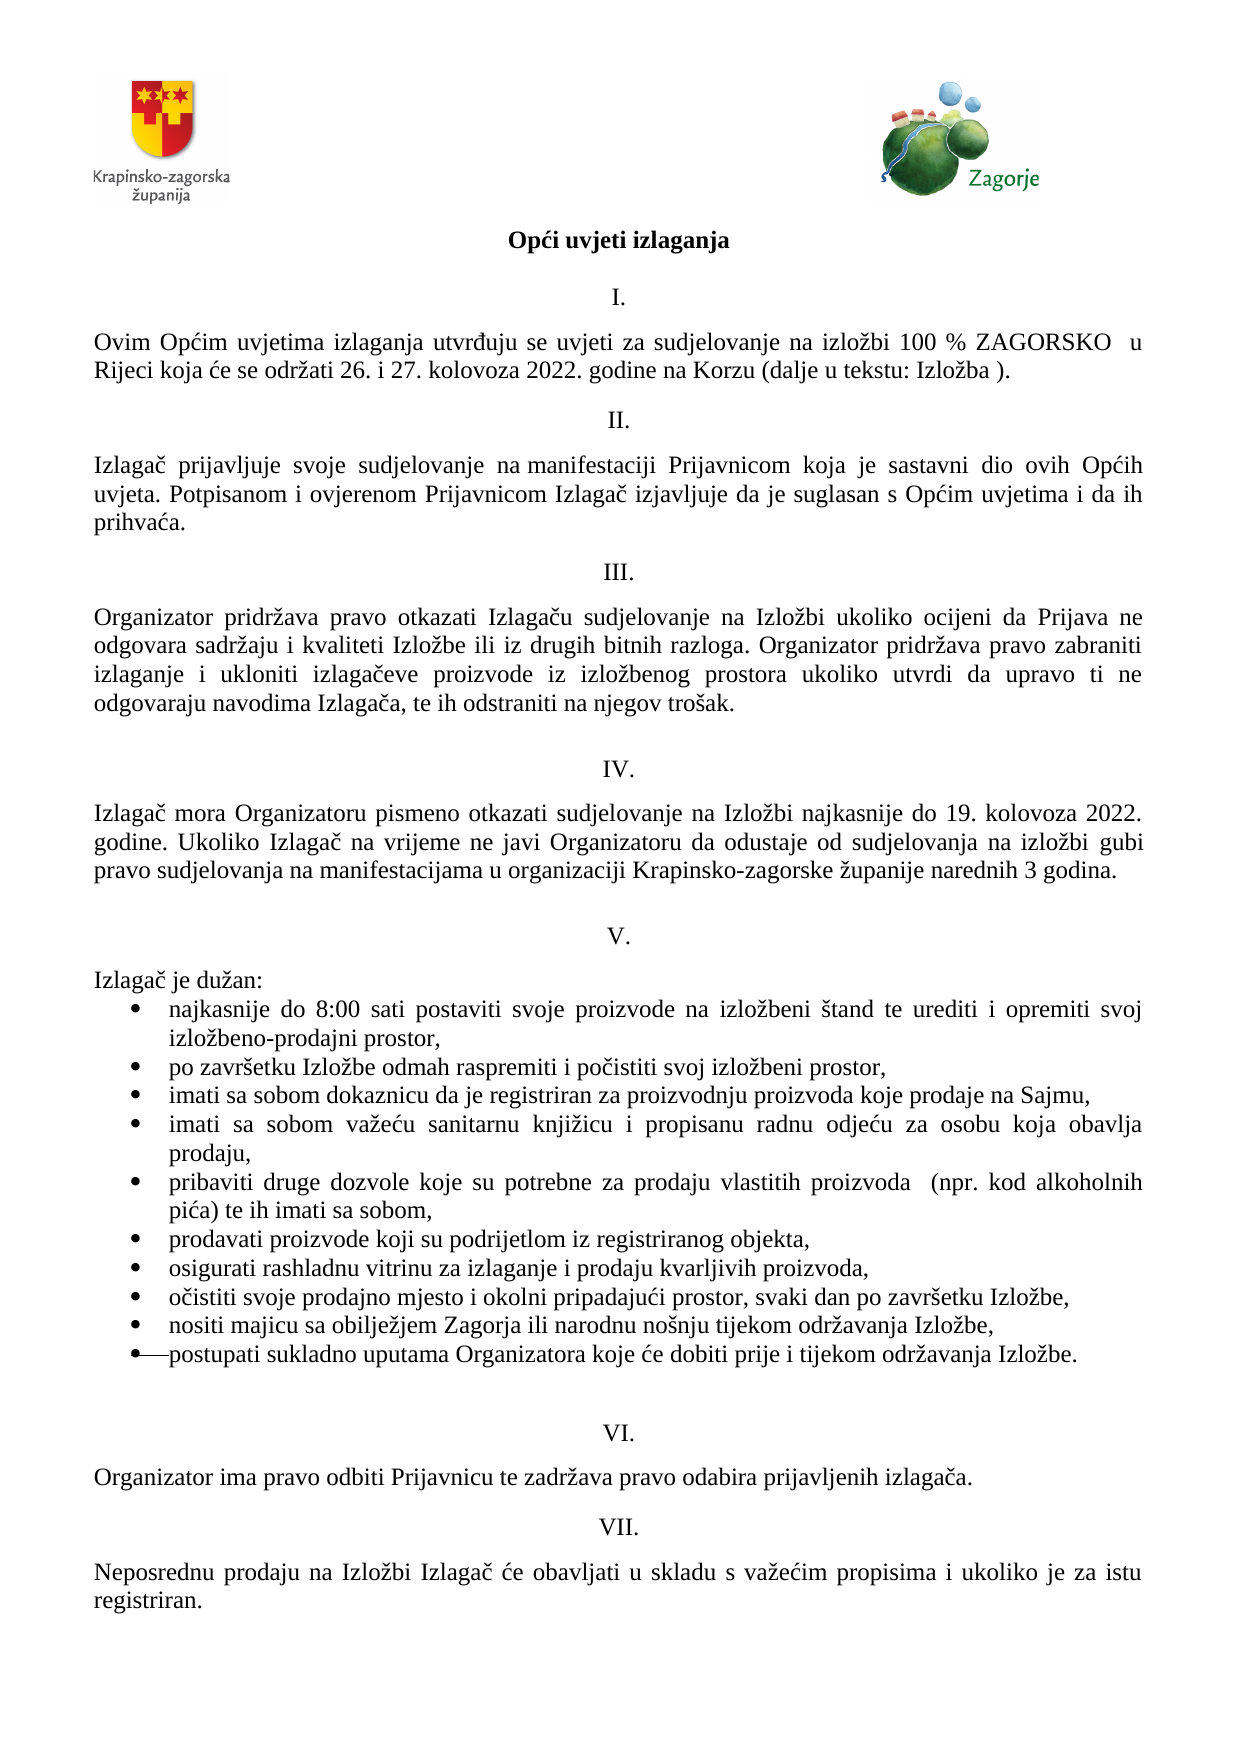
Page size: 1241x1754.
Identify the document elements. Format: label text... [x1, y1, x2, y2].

text Opći uvjeti izlaganja [94, 203, 1144, 253]
picture [93, 73, 230, 204]
list pribaviti druge dozvole koje su potrebne za prodaju vlastitih proizvoda (npr. kod alkoholnih pića) te ih imati sa sobom, [131, 1167, 1144, 1224]
text Ovim Općim uvjetima izlaganja utvrđuju se uvjeti za sudjelovanje na izložbi 100 % ZAGORSKO u Rijeci koja će se održati 26. i 27. kolovoza 2022. godine na Korzu (dalje u tekstu: Izložba ). [94, 327, 1144, 384]
text Izlagač je dužan: [94, 966, 1144, 994]
list najkasnije do 8:00 sati postaviti svoje proizvode na izložbeni štand te urediti i opremiti svoj izložbeno-prodajni prostor, [131, 994, 1144, 1052]
text Izlagač mora Organizatoru pismeno otkazati sudjelovanje na Izložbi najkasnije do 19. kolovoza 2022. godine. Ukoliko Izlagač na vrijeme ne javi Organizatoru da odustaje od sudjelovanja na izložbi gubi pravo sudjelovanja na manifestacijama u organizaciji Krapinsko-zagorske županije narednih 3 godina. [94, 798, 1144, 884]
text V. [94, 900, 1144, 950]
list nositi majicu sa obilježjem Zagorja ili narodnu nošnju tijekom održavanja Izložbe, [131, 1311, 1144, 1339]
text Izlagač prijavljuje svoje sudjelovanje na manifestaciji Prijavnicom koja je sastavni dio ovih Općih uvjeta. Potpisanom i ovjerenom Prijavnicom Izlagač izjavljuje da je suglasan s Općim uvjetima i da ih prihvaća. [94, 450, 1144, 536]
list imati sa sobom dokaznicu da je registriran za proizvodnju proizvoda koje prodaje na Sajmu, [131, 1081, 1144, 1109]
picture [868, 75, 1039, 204]
list imati sa sobom važeću sanitarnu knjižicu i propisanu radnu odjeću za osobu koja obavlja prodaju, [131, 1109, 1144, 1167]
text II. [94, 384, 1144, 434]
list očistiti svoje prodajno mjesto i okolni pripadajući prostor, svaki dan po završetku Izložbe, [131, 1282, 1144, 1311]
list postupati sukladno uputama Organizatora koje će dobiti prije i tijekom održavanja Izložbe. [131, 1339, 1144, 1368]
text Neposrednu prodaju na Izložbi Izlagač će obavljati u skladu s važećim propisima i ukoliko je za istu registriran. [94, 1557, 1144, 1614]
text I. [94, 261, 1144, 311]
text IV. [94, 732, 1144, 782]
list prodavati proizvode koji su podrijetlom iz registriranog objekta, [131, 1224, 1144, 1253]
text Organizator pridržava pravo otkazati Izlagaču sudjelovanje na Izložbi ukoliko ocijeni da Prijava ne odgovara sadržaju i kvaliteti Izložbe ili iz drugih bitnih razloga. Organizator pridržava pravo zabraniti izlaganje i ukloniti izlagačeve proizvode iz izložbenog prostora ukoliko utvrdi da upravo ti ne odgovaraju navodima Izlagača, te ih odstraniti na njegov trošak. [94, 602, 1144, 717]
list po završetku Izložbe odmah raspremiti i počistiti svoj izložbeni prostor, [131, 1052, 1144, 1081]
text VII. [94, 1491, 1144, 1541]
list osigurati rashladnu vitrinu za izlaganje i prodaju kvarljivih proizvoda, [131, 1253, 1144, 1282]
text Organizator ima pravo odbiti Prijavnicu te zadržava pravo odabira prijavljenih izlagača. [94, 1462, 1144, 1491]
text VI. [94, 1397, 1144, 1447]
text III. [94, 536, 1144, 586]
